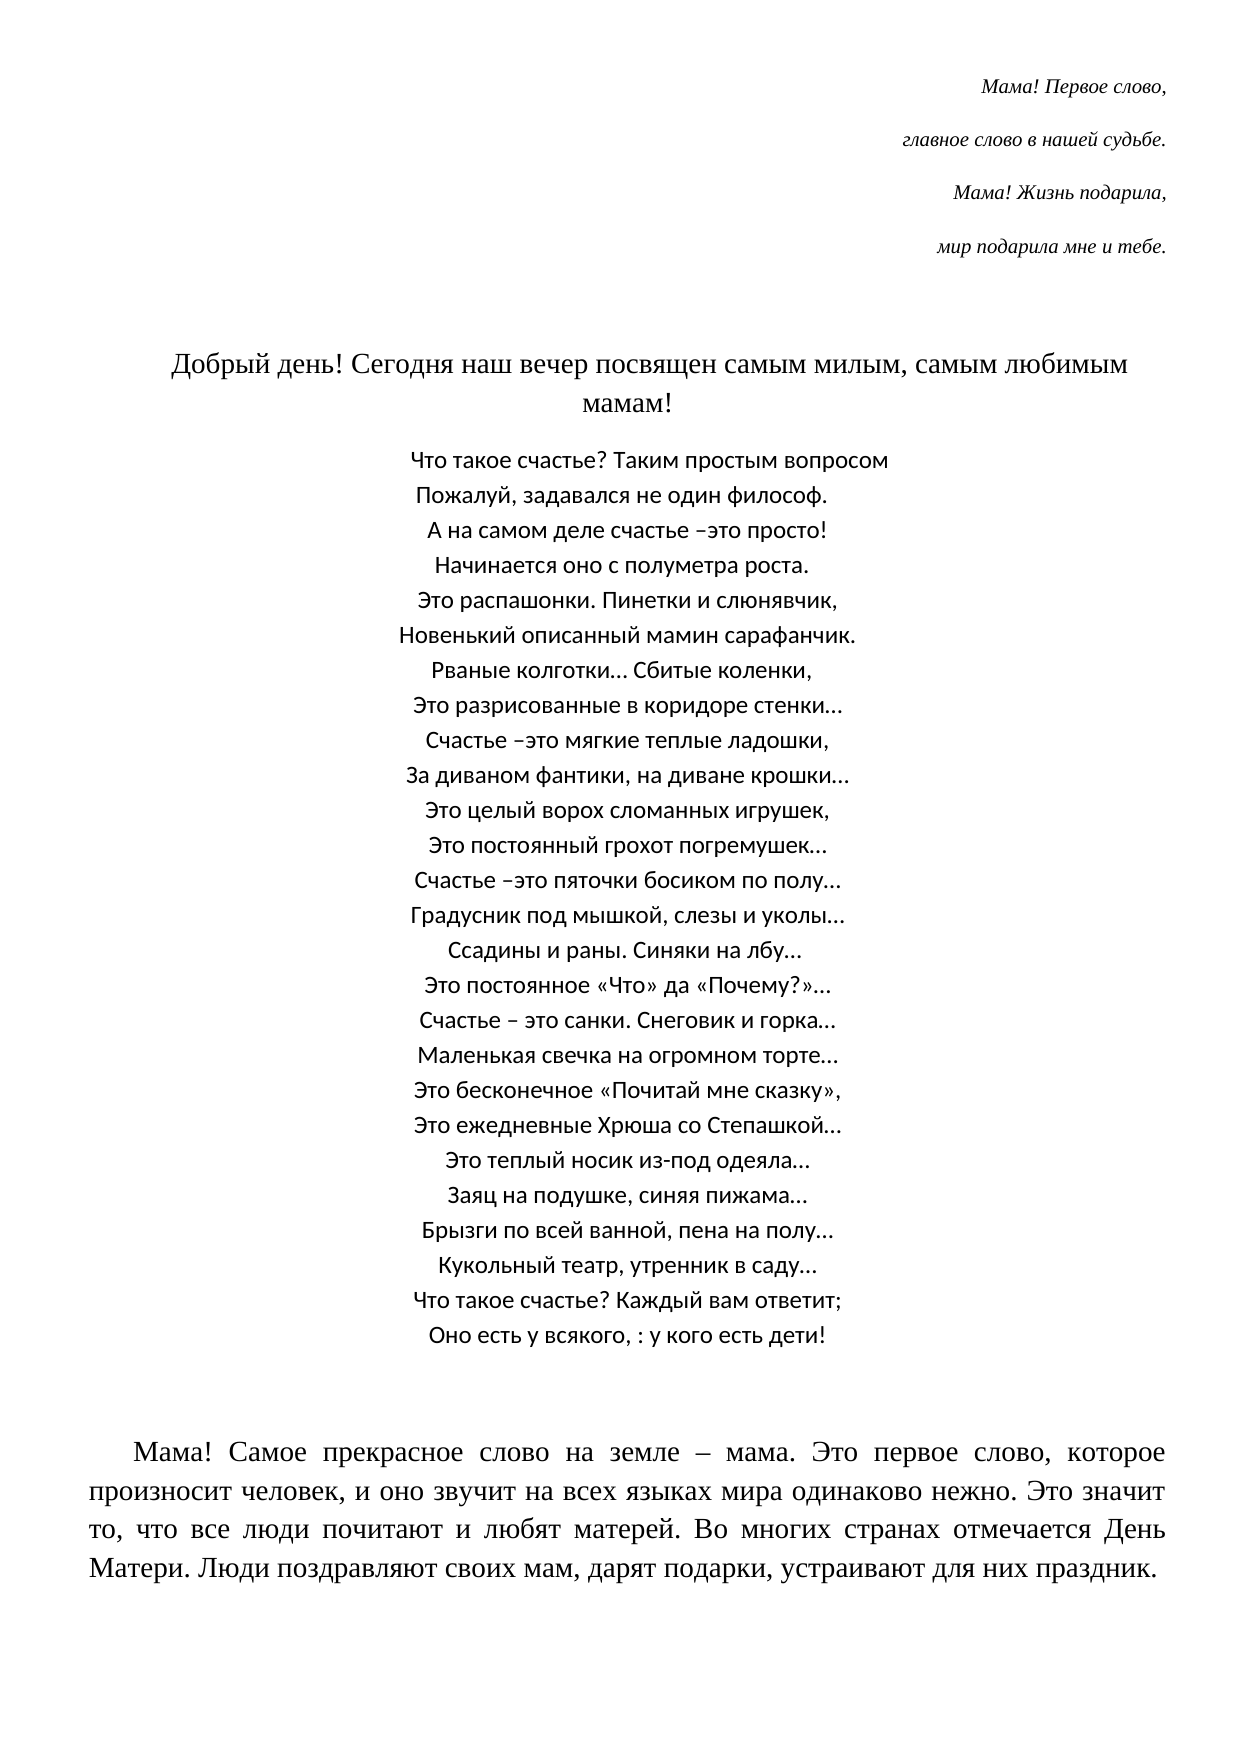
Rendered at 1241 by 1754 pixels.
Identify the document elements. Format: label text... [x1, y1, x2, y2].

text Что такое счастье? Таким простым вопросом Пожалуй, задавался не один философ. А на самом деле счастье –это просто! Начинается оно с полуметра роста. Это распашонки. Пинетки и слюнявчик, Новенький описанный мамин сарафанчик. Рваные колготки… Сбитые коленки, Это разрисованные в коридоре стенки… Счастье –это мягкие теплые ладошки, За диваном фантики, на диване крошки… Это целый ворох сломанных игрушек, Это постоянный грохот погремушек… Счастье –это пяточки босиком по полу… Градусник под мышкой, слезы и уколы… Ссадины и раны. Синяки на лбу… Это постоянное «Что» да «Почему?»… Счастье – это санки. Снеговик и горка… Маленькая свечка на огромном торте… Это бесконечное «Почитай мне сказку», Это ежедневные Хрюша со Степашкой… Это теплый носик из-под одеяла… Заяц на подушке, синяя пижама… Брызги по всей ванной, пена на полу… Кукольный театр, утренник в саду… Что такое счастье? Каждый вам ответит; Оно есть у всякого, : у кого есть дети! [88, 444, 1167, 1349]
text мир подарила мне и тебе. [133, 233, 1167, 258]
text Мама! Первое слово, [133, 74, 1167, 98]
text Мама! Жизнь подарила, [133, 180, 1167, 204]
text Добрый день! Сегодня наш вечер посвящен самым милым, самым любимым мамам! [88, 346, 1167, 418]
text главное слово в нашей судьбе. [133, 127, 1167, 151]
text Мама! Самое прекрасное слово на земле – мама. Это первое слово, которое произносит человек, и оно звучит на всех языках мира одинаково нежно. Это значит то, что все люди почитают и любят матерей. Во многих странах отмечается День Матери. Люди поздравляют своих мам, дарят подарки, устраивают для них праздник. [88, 1434, 1167, 1583]
